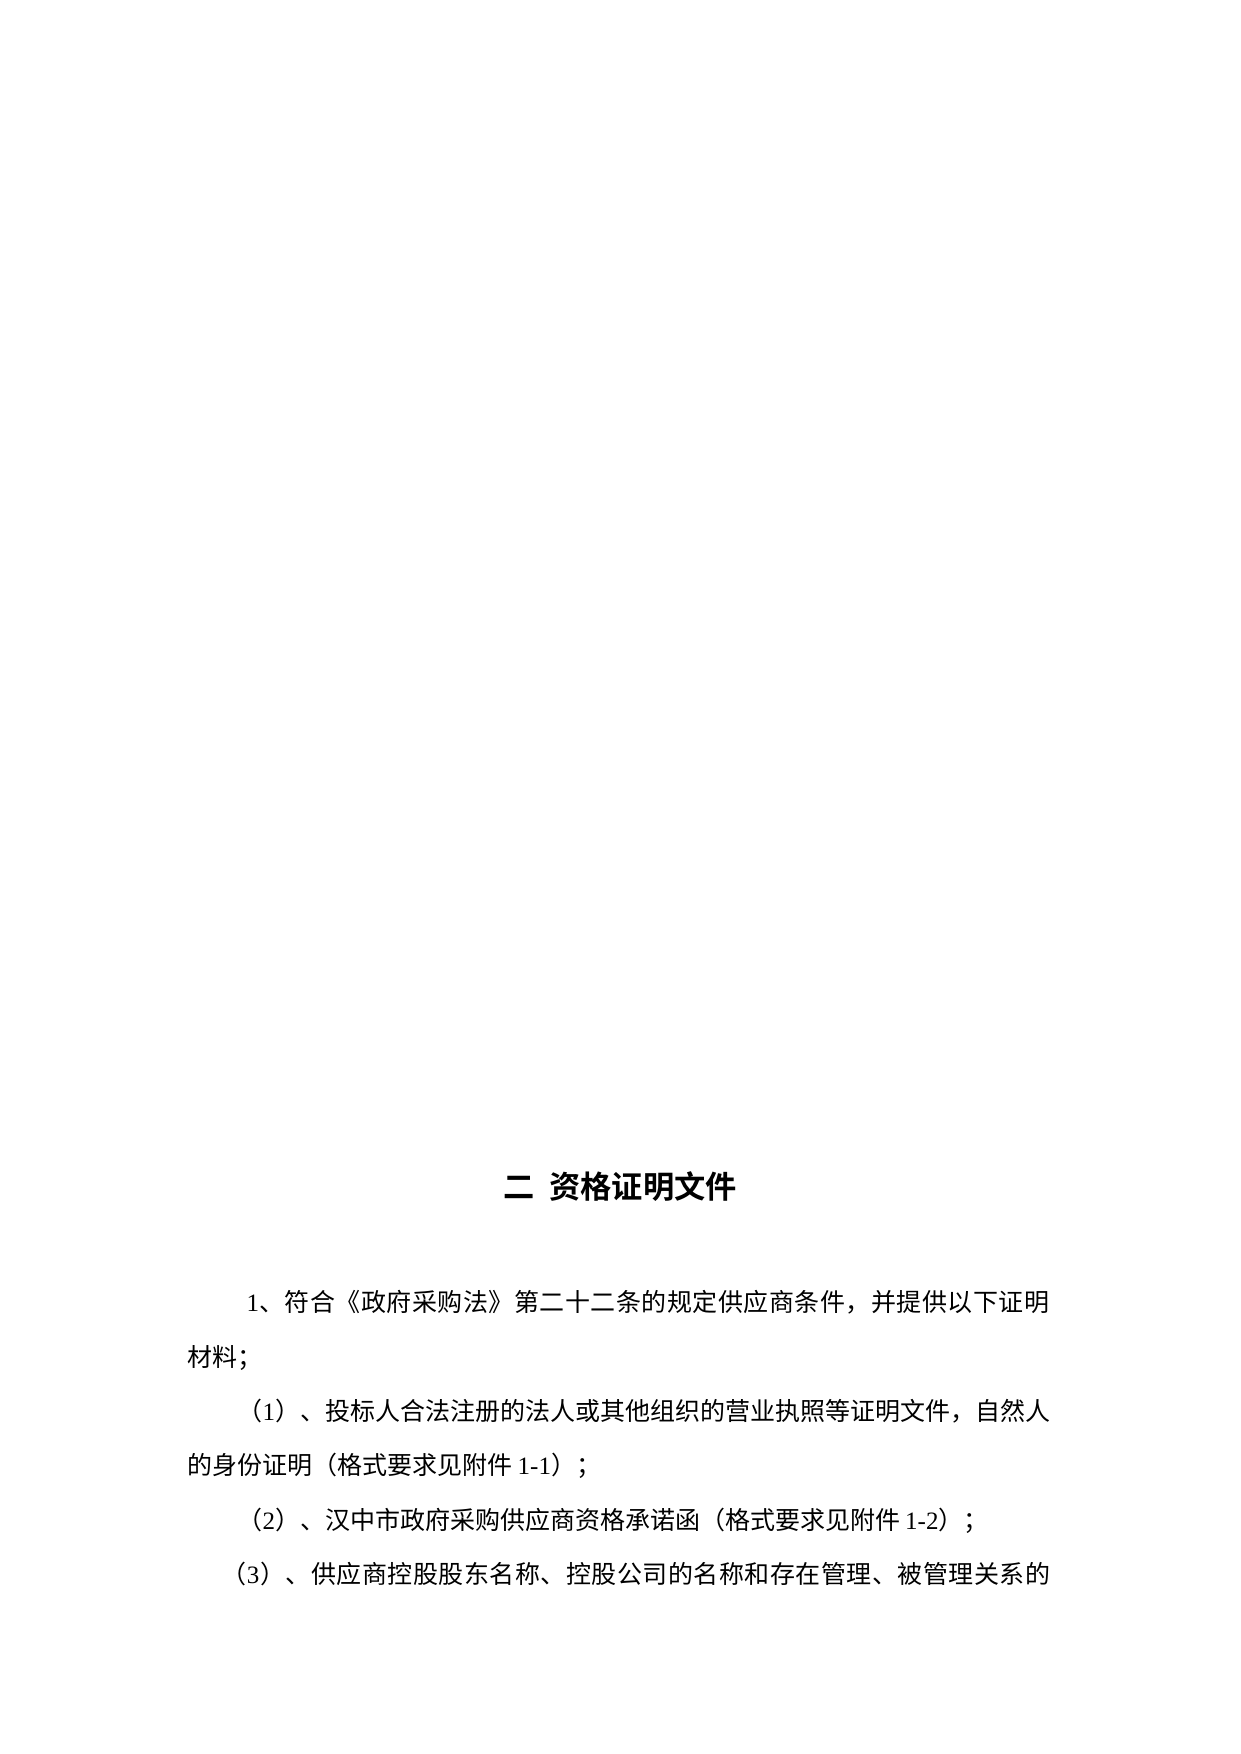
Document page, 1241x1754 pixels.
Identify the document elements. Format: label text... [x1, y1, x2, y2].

subtitle 二 资格证明文件 [187, 1152, 1053, 1217]
text 1、符合《政府采购法》第二十二条的规定供应商条件，并提供以下证明材料； [188, 1283, 1053, 1373]
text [187, 1500, 1053, 1591]
text （1）、投标人合法注册的法人或其他组织的营业执照等证明文件，自然人的身份证明（格式要求见附件1-1）； [187, 1391, 1053, 1482]
